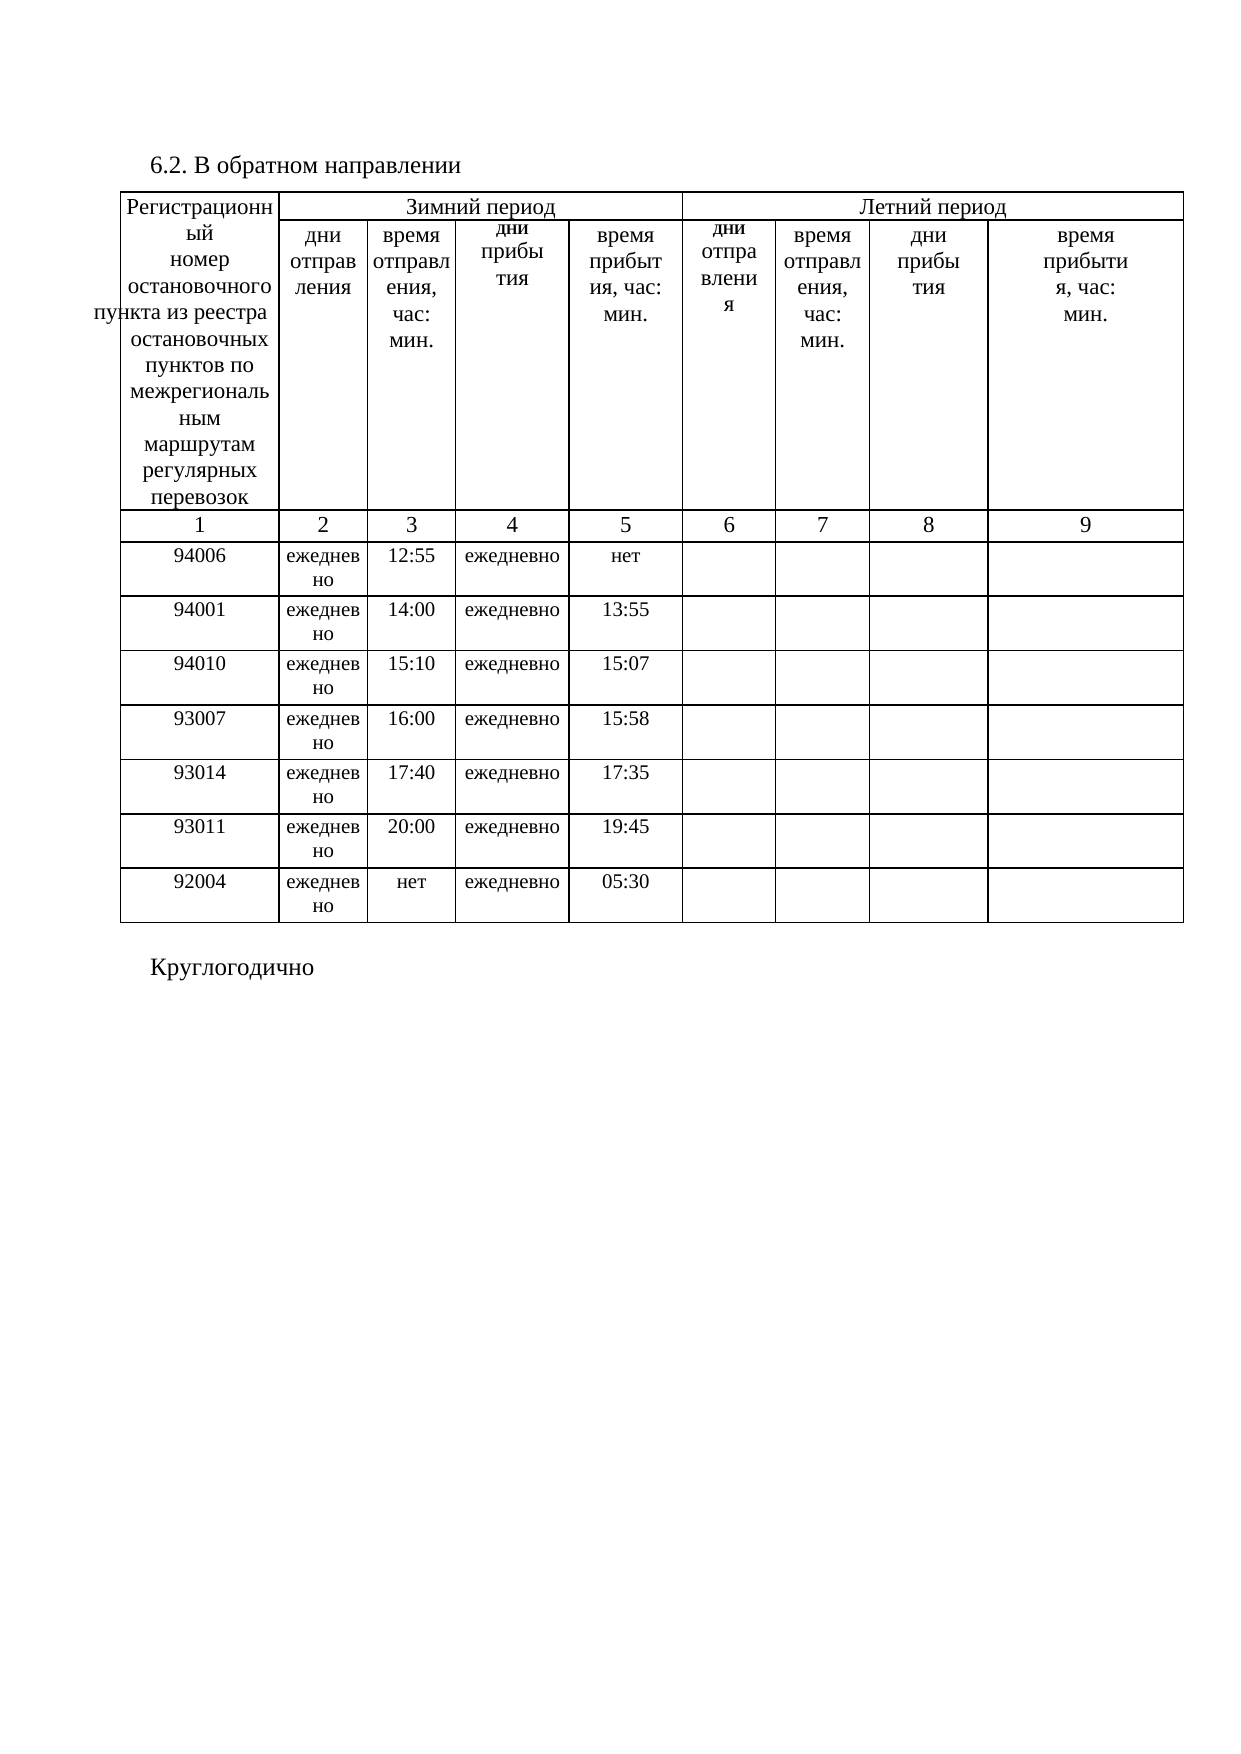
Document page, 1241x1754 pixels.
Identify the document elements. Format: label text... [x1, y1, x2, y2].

table_cell ежедневно [280, 815, 367, 867]
table_cell 94010 [121, 651, 278, 704]
table_cell ежедневно [456, 815, 568, 867]
table_cell [870, 706, 987, 758]
table_cell [989, 706, 1183, 758]
table_cell ДНИ отпра влени я [683, 221, 775, 509]
table_header Регистрационный номер остановочного пункта из реестра остановочных пунктов по межрегиональным маршрутам регулярных перевозок [121, 193, 278, 509]
table_cell [683, 651, 775, 704]
table_cell ежедневно [456, 706, 568, 758]
table_cell [776, 543, 869, 595]
table_cell 93011 [121, 815, 278, 867]
table_cell ежедневно [280, 597, 367, 650]
text Круглогодично [150, 952, 1090, 981]
table_cell ежедневно [456, 760, 568, 813]
table_cell [870, 815, 987, 867]
table_cell нет [368, 869, 455, 922]
table_header Летний период [683, 193, 1183, 219]
table_cell [683, 869, 775, 922]
table_cell 7 [776, 511, 869, 541]
table_cell 3 [368, 511, 455, 541]
table_cell 93014 [121, 760, 278, 813]
table_cell [870, 597, 987, 650]
table_cell [776, 869, 869, 922]
table_cell ДНИ прибы тия [456, 221, 568, 509]
table_cell [683, 815, 775, 867]
table_cell ежедневно [456, 869, 568, 922]
table_cell [683, 543, 775, 595]
table_cell [776, 760, 869, 813]
table_cell время отправл ения, час: мин. [776, 221, 869, 509]
table_cell 4 [456, 511, 568, 541]
table_cell [683, 597, 775, 650]
table_cell [989, 651, 1183, 704]
table_cell [870, 651, 987, 704]
table_cell 1 [121, 511, 278, 541]
table_cell 94006 [121, 543, 278, 595]
table_cell ежедневно [280, 760, 367, 813]
table_cell [776, 651, 869, 704]
table_cell 15:58 [570, 706, 682, 758]
table_cell 17:35 [570, 760, 682, 813]
table_cell [683, 760, 775, 813]
table_cell время отправл ения, час: мин. [368, 221, 455, 509]
table_cell время прибыти я, час: мин. [989, 221, 1183, 509]
table_cell ежедневно [456, 597, 568, 650]
table_cell ежедневно [280, 651, 367, 704]
table_cell [870, 869, 987, 922]
table_cell 20:00 [368, 815, 455, 867]
table_cell 12:55 [368, 543, 455, 595]
table_cell 17:40 [368, 760, 455, 813]
table_cell [989, 597, 1183, 650]
table_cell 9 [989, 511, 1183, 541]
table_cell нет [570, 543, 682, 595]
table_cell ежедневно [280, 869, 367, 922]
table_cell 2 [280, 511, 367, 541]
table_cell [683, 706, 775, 758]
table_cell [989, 869, 1183, 922]
table_cell 16:00 [368, 706, 455, 758]
table_cell [989, 543, 1183, 595]
table_cell [989, 815, 1183, 867]
table_cell ежедневно [280, 543, 367, 595]
table_header Зимний период [280, 193, 682, 219]
table_cell 19:45 [570, 815, 682, 867]
table_cell [776, 706, 869, 758]
table_cell 05:30 [570, 869, 682, 922]
table_cell [870, 543, 987, 595]
table_cell 6 [683, 511, 775, 541]
table_cell 5 [570, 511, 682, 541]
table_cell 14:00 [368, 597, 455, 650]
text 6.2. В обратном направлении [150, 150, 1090, 179]
table_cell 15:07 [570, 651, 682, 704]
table_cell [870, 760, 987, 813]
table_cell [989, 760, 1183, 813]
table_cell 15:10 [368, 651, 455, 704]
table_cell 94001 [121, 597, 278, 650]
table_cell время прибыт ия, час: мин. [570, 221, 682, 509]
table_cell ежедневно [456, 543, 568, 595]
table_cell 92004 [121, 869, 278, 922]
table_cell дни прибы тия [870, 221, 987, 509]
table_cell 8 [870, 511, 987, 541]
table_cell 13:55 [570, 597, 682, 650]
table_cell ежедневно [280, 706, 367, 758]
table_cell 93007 [121, 706, 278, 758]
table_cell [776, 815, 869, 867]
table_cell ежедневно [456, 651, 568, 704]
table_cell дни отправ ления [280, 221, 367, 509]
table_cell [776, 597, 869, 650]
